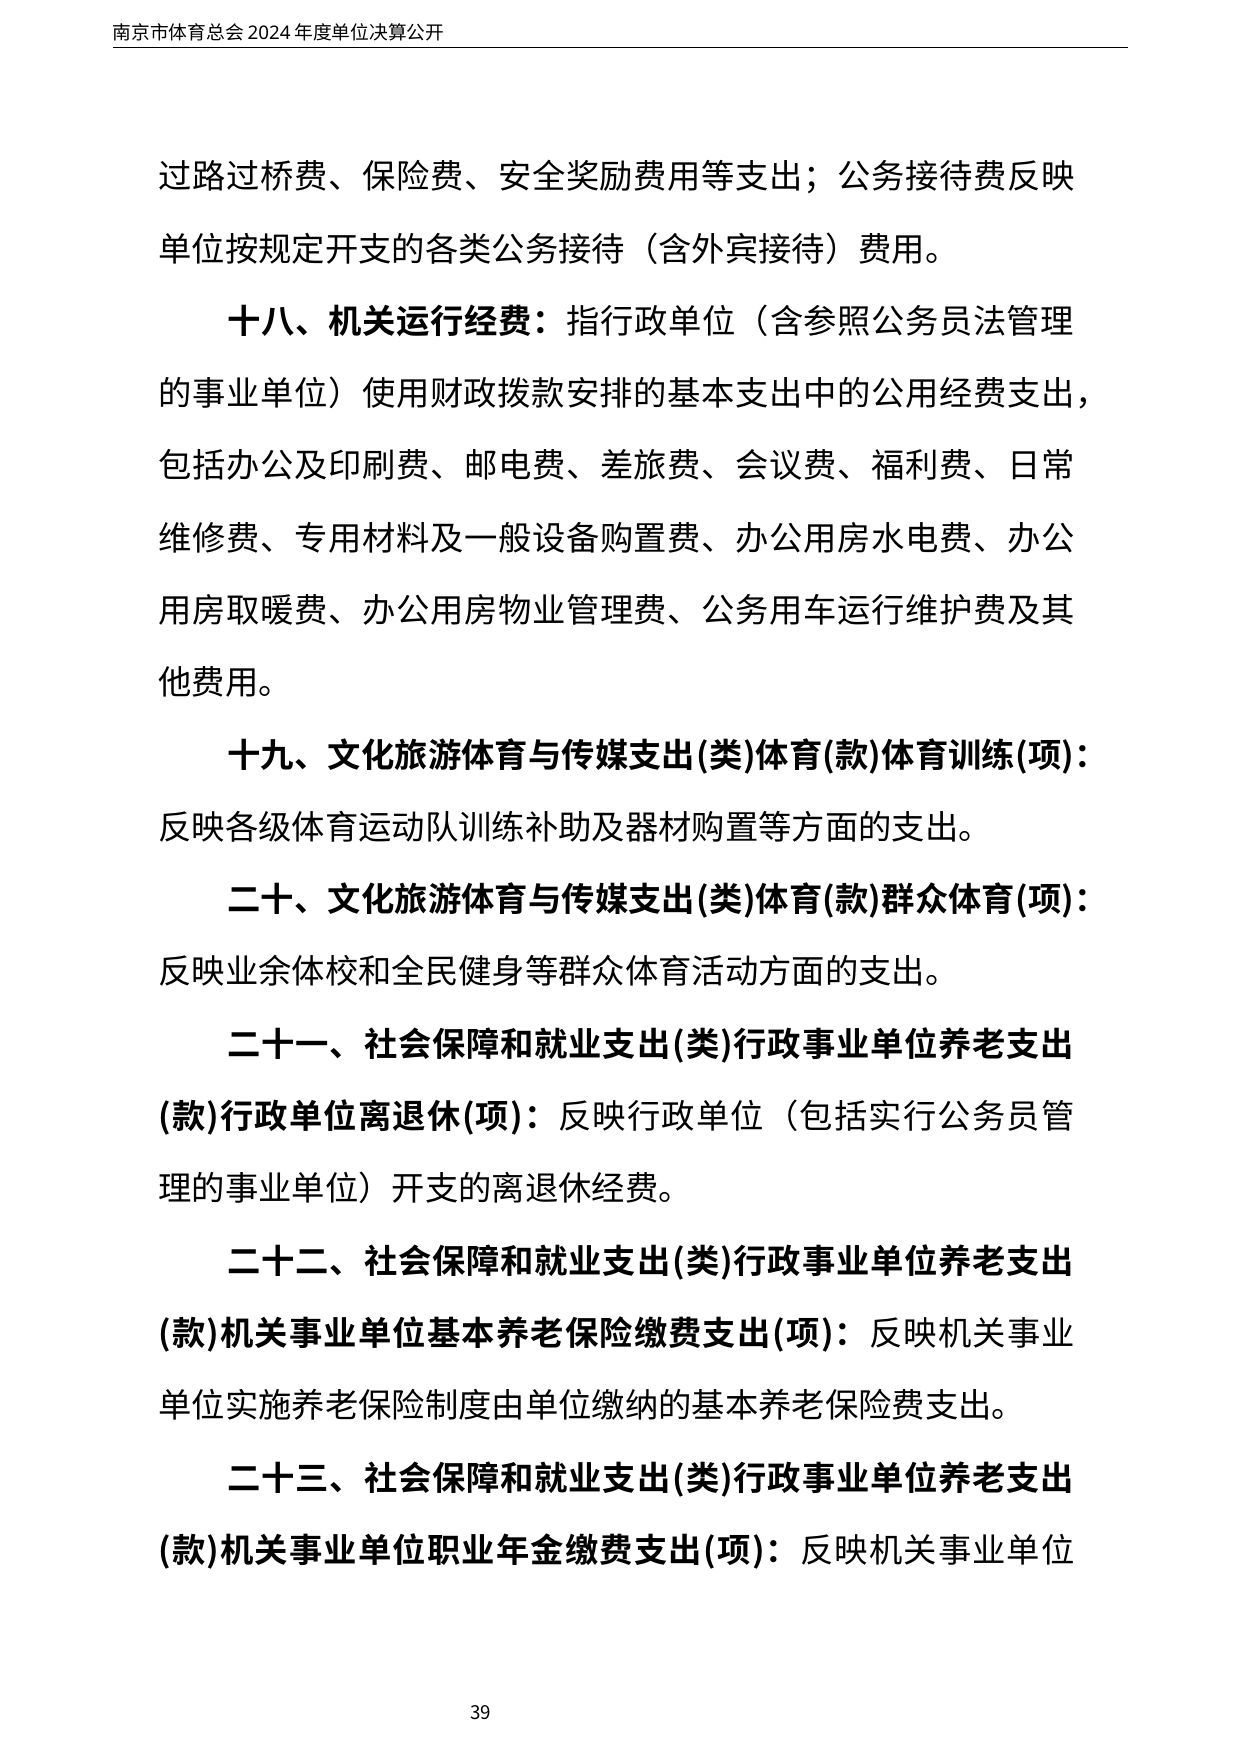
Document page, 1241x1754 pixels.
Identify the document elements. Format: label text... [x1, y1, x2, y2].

text 二十二、社会保障和就业支出(类)行政事业单位养老支出(款)机关事业单位基本养老保险缴费支出(项)：反映机关事业单位实施养老保险制度由单位缴纳的基本养老保险费支出。 [158, 1234, 1075, 1427]
text 十九、文化旅游体育与传媒支出(类)体育(款)体育训练(项)：反映各级体育运动队训练补助及器材购置等方面的支出。 [158, 728, 1075, 849]
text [158, 150, 1075, 271]
text 二十一、社会保障和就业支出(类)行政事业单位养老支出(款)行政单位离退休(项)：反映行政单位（包括实行公务员管理的事业单位）开支的离退休经费。 [158, 1017, 1075, 1210]
text 十八、机关运行经费：指行政单位（含参照公务员法管理的事业单位）使用财政拨款安排的基本支出中的公用经费支出，包括办公及印刷费、邮电费、差旅费、会议费、福利费、日常维修费、专用材料及一般设备购置费、办公用房水电费、办公用房取暖费、办公用房物业管理费、公务用车运行维护费及其他费用。 [158, 294, 1075, 704]
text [158, 1451, 1075, 1572]
text 二十、文化旅游体育与传媒支出(类)体育(款)群众体育(项)：反映业余体校和全民健身等群众体育活动方面的支出。 [158, 873, 1075, 993]
